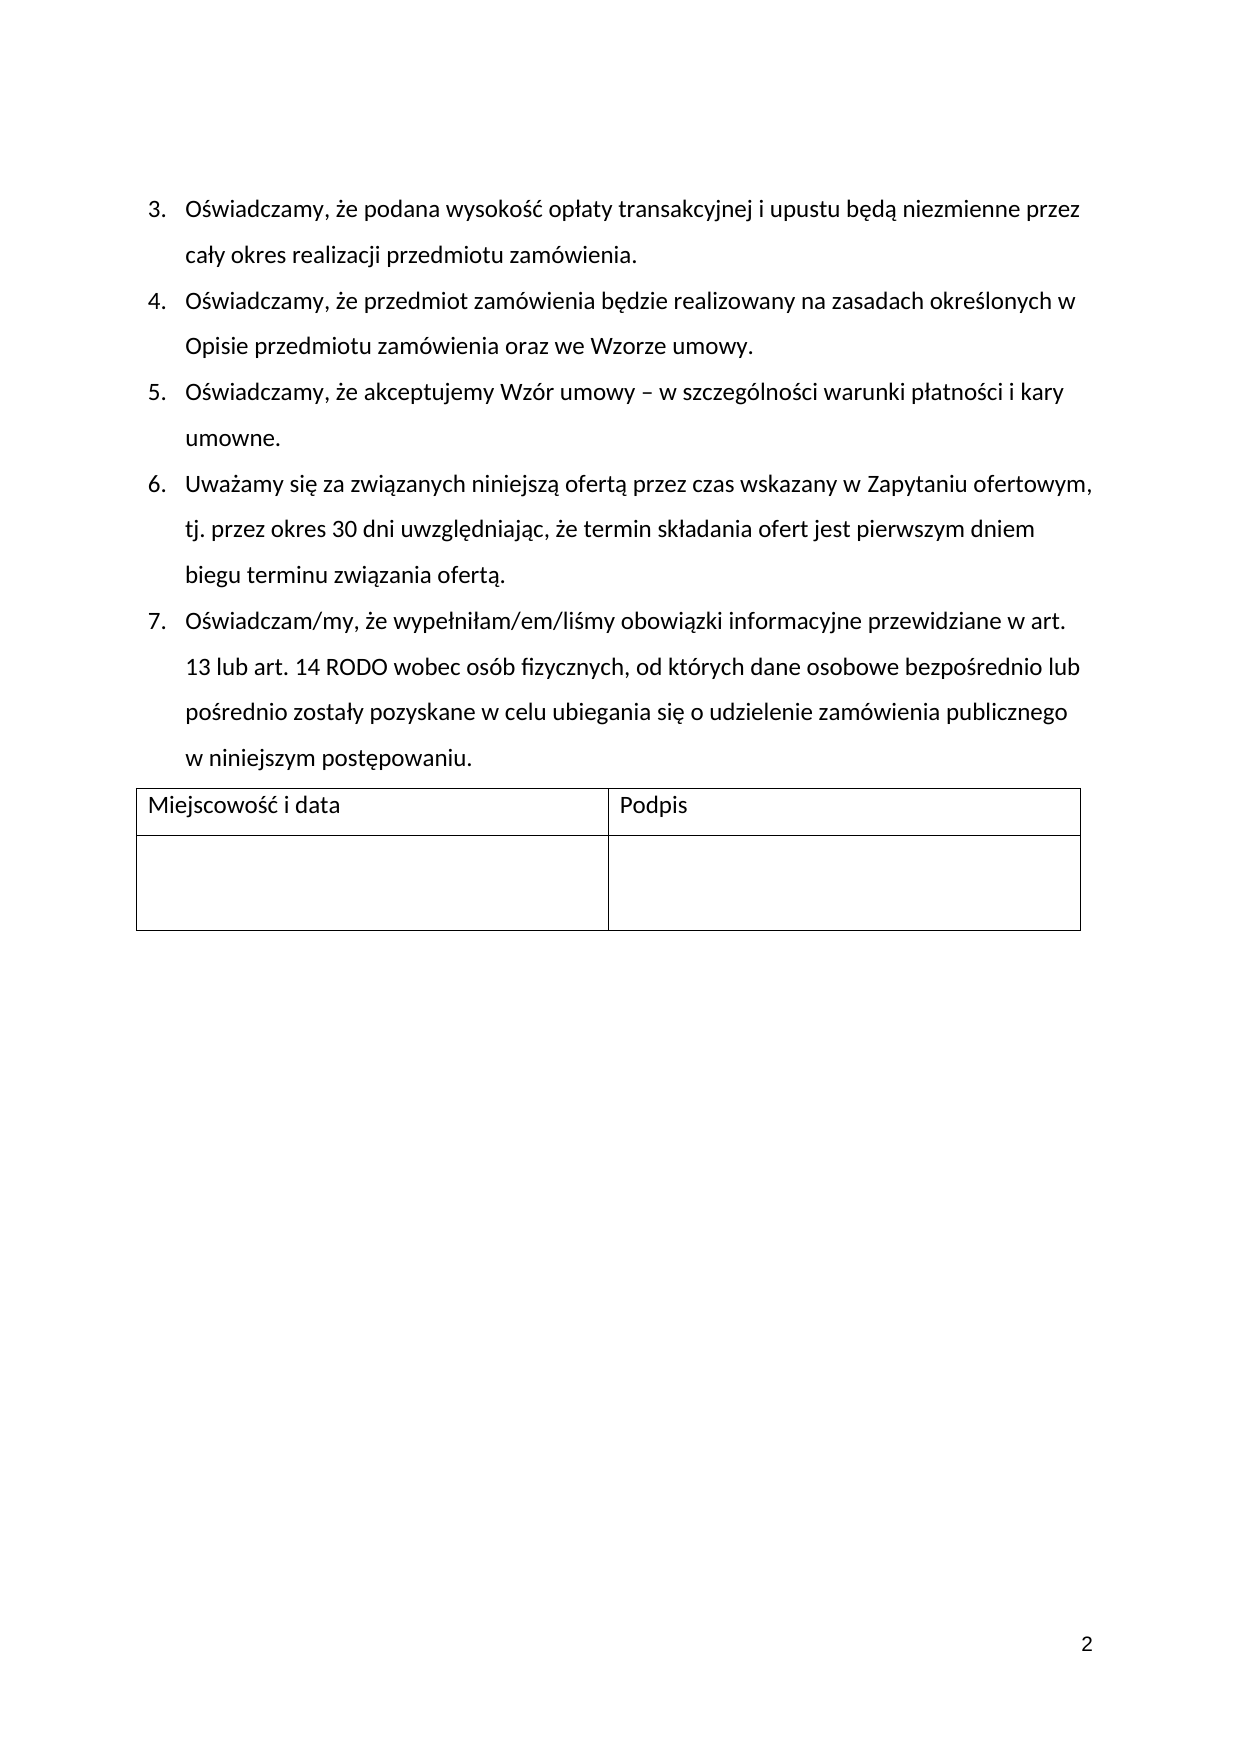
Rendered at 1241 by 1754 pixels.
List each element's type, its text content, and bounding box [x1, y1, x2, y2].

list Oświadczamy, że podana wysokość opłaty transakcyjnej i upustu będą niezmienne przez cały okres realizacji przedmiotu zamówienia. [148, 193, 1093, 269]
list Oświadczamy, że przedmiot zamówienia będzie realizowany na zasadach określonych w Opisie przedmiotu zamówienia oraz we Wzorze umowy. [148, 285, 1093, 361]
table_header Miejscowość i data [137, 789, 608, 835]
table_header Podpis [609, 789, 1080, 835]
list Oświadczam/my, że wypełniłam/em/liśmy obowiązki informacyjne przewidziane w art. 13 lub art. 14 RODO wobec osób fizycznych, od których dane osobowe bezpośrednio lub pośrednio zostały pozyskane w celu ubiegania się o udzielenie zamówienia publicznego w niniejszym postępowaniu. [148, 605, 1093, 773]
list Uważamy się za związanych niniejszą ofertą przez czas wskazany w Zapytaniu ofertowym, tj. przez okres 30 dni uwzględniając, że termin składania ofert jest pierwszym dniem biegu terminu związania ofertą. [148, 468, 1093, 590]
table_cell [137, 836, 608, 929]
table_cell [609, 836, 1080, 929]
list Oświadczamy, że akceptujemy Wzór umowy – w szczególności warunki płatności i kary umowne. [148, 376, 1093, 452]
